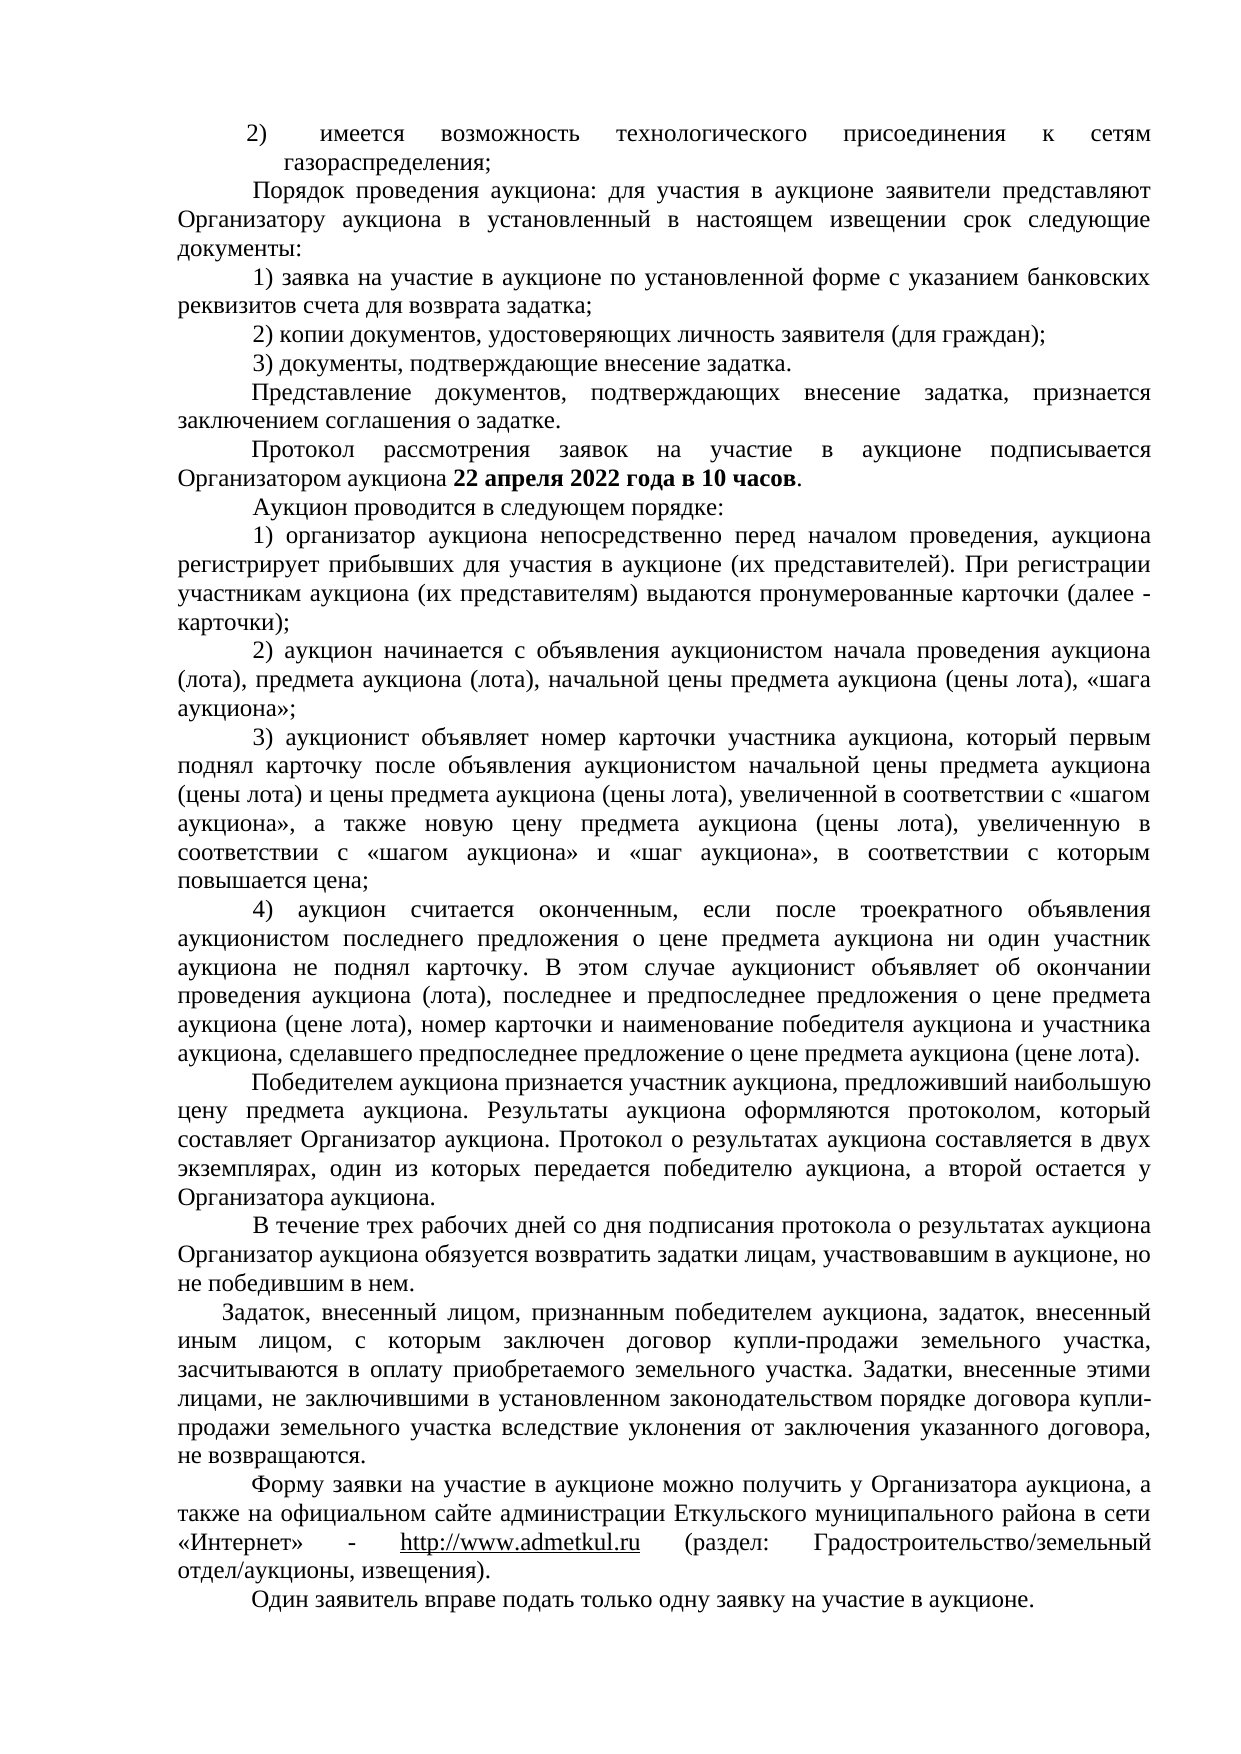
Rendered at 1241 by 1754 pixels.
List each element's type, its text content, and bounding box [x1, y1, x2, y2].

text Представление документов, подтверждающих внесение задатка, признается заключением соглашения о задатке. [177, 377, 1152, 434]
text Победителем аукциона признается участник аукциона, предложивший наибольшую цену предмета аукциона. Результаты аукциона оформляются протоколом, который составляет Организатор аукциона. Протокол о результатах аукциона составляется в двух экземплярах, один из которых передается победителю аукциона, а второй остается у Организатора аукциона. [177, 1067, 1152, 1211]
text Порядок проведения аукциона: для участия в аукционе заявители представляют Организатору аукциона в установленный в настоящем извещении срок следующие документы: [177, 176, 1152, 262]
text Задаток, внесенный лицом, признанным победителем аукциона, задаток, внесенный иным лицом, с которым заключен договор купли-продажи земельного участка, засчитываются в оплату приобретаемого земельного участка. Задатки, внесенные этими лицами, не заключившими в установленном законодательством порядке договора купли-продажи земельного участка вследствие уклонения от заключения указанного договора, не возвращаются. [177, 1297, 1152, 1469]
text Аукцион проводится в следующем порядке: [177, 492, 1152, 521]
text 2) копии документов, удостоверяющих личность заявителя (для граждан); [177, 319, 1152, 348]
text В течение трех рабочих дней со дня подписания протокола о результатах аукциона Организатор аукциона обязуется возвратить задатки лицам, участвовавшим в аукционе, но не победившим в нем. [177, 1211, 1152, 1297]
text 3) аукционист объявляет номер карточки участника аукциона, который первым поднял карточку после объявления аукционистом начальной цены предмета аукциона (цены лота) и цены предмета аукциона (цены лота), увеличенной в соответствии с «шагом аукциона», а также новую цену предмета аукциона (цены лота), увеличенную в соответствии с «шагом аукциона» и «шаг аукциона», в соответствии с которым повышается цена; [177, 722, 1152, 894]
text 1) заявка на участие в аукционе по установленной форме с указанием банковских реквизитов счета для возврата задатка; [177, 262, 1152, 319]
text 2) аукцион начинается с объявления аукционистом начала проведения аукциона (лота), предмета аукциона (лота), начальной цены предмета аукциона (цены лота), «шага аукциона»; [177, 636, 1152, 722]
text Форму заявки на участие в аукционе можно получить у Организатора аукциона, а также на официальном сайте администрации Еткульского муниципального района в сети «Интернет» - http://www.admetkul.ru (раздел: Градостроительство/земельный отдел/аукционы, извещения). [177, 1469, 1152, 1584]
list имеется возможность технологического присоединения к сетям газораспределения; [246, 118, 1152, 176]
text Один заявитель вправе подать только одну заявку на участие в аукционе. [177, 1584, 1152, 1613]
text 4) аукцион считается оконченным, если после троекратного объявления аукционистом последнего предложения о цене предмета аукциона ни один участник аукциона не поднял карточку. В этом случае аукционист объявляет об окончании проведения аукциона (лота), последнее и предпоследнее предложения о цене предмета аукциона (цене лота), номер карточки и наименование победителя аукциона и участника аукциона, сделавшего предпоследнее предложение о цене предмета аукциона (цене лота). [177, 894, 1152, 1067]
text 3) документы, подтверждающие внесение задатка. [177, 348, 1152, 377]
text Протокол рассмотрения заявок на участие в аукционе подписывается Организатором аукциона 22 апреля 2022 года в 10 часов. [177, 434, 1152, 492]
text 1) организатор аукциона непосредственно перед началом проведения, аукциона регистрирует прибывших для участия в аукционе (их представителей). При регистрации участникам аукциона (их представителям) выдаются пронумерованные карточки (далее - карточки); [177, 521, 1152, 636]
